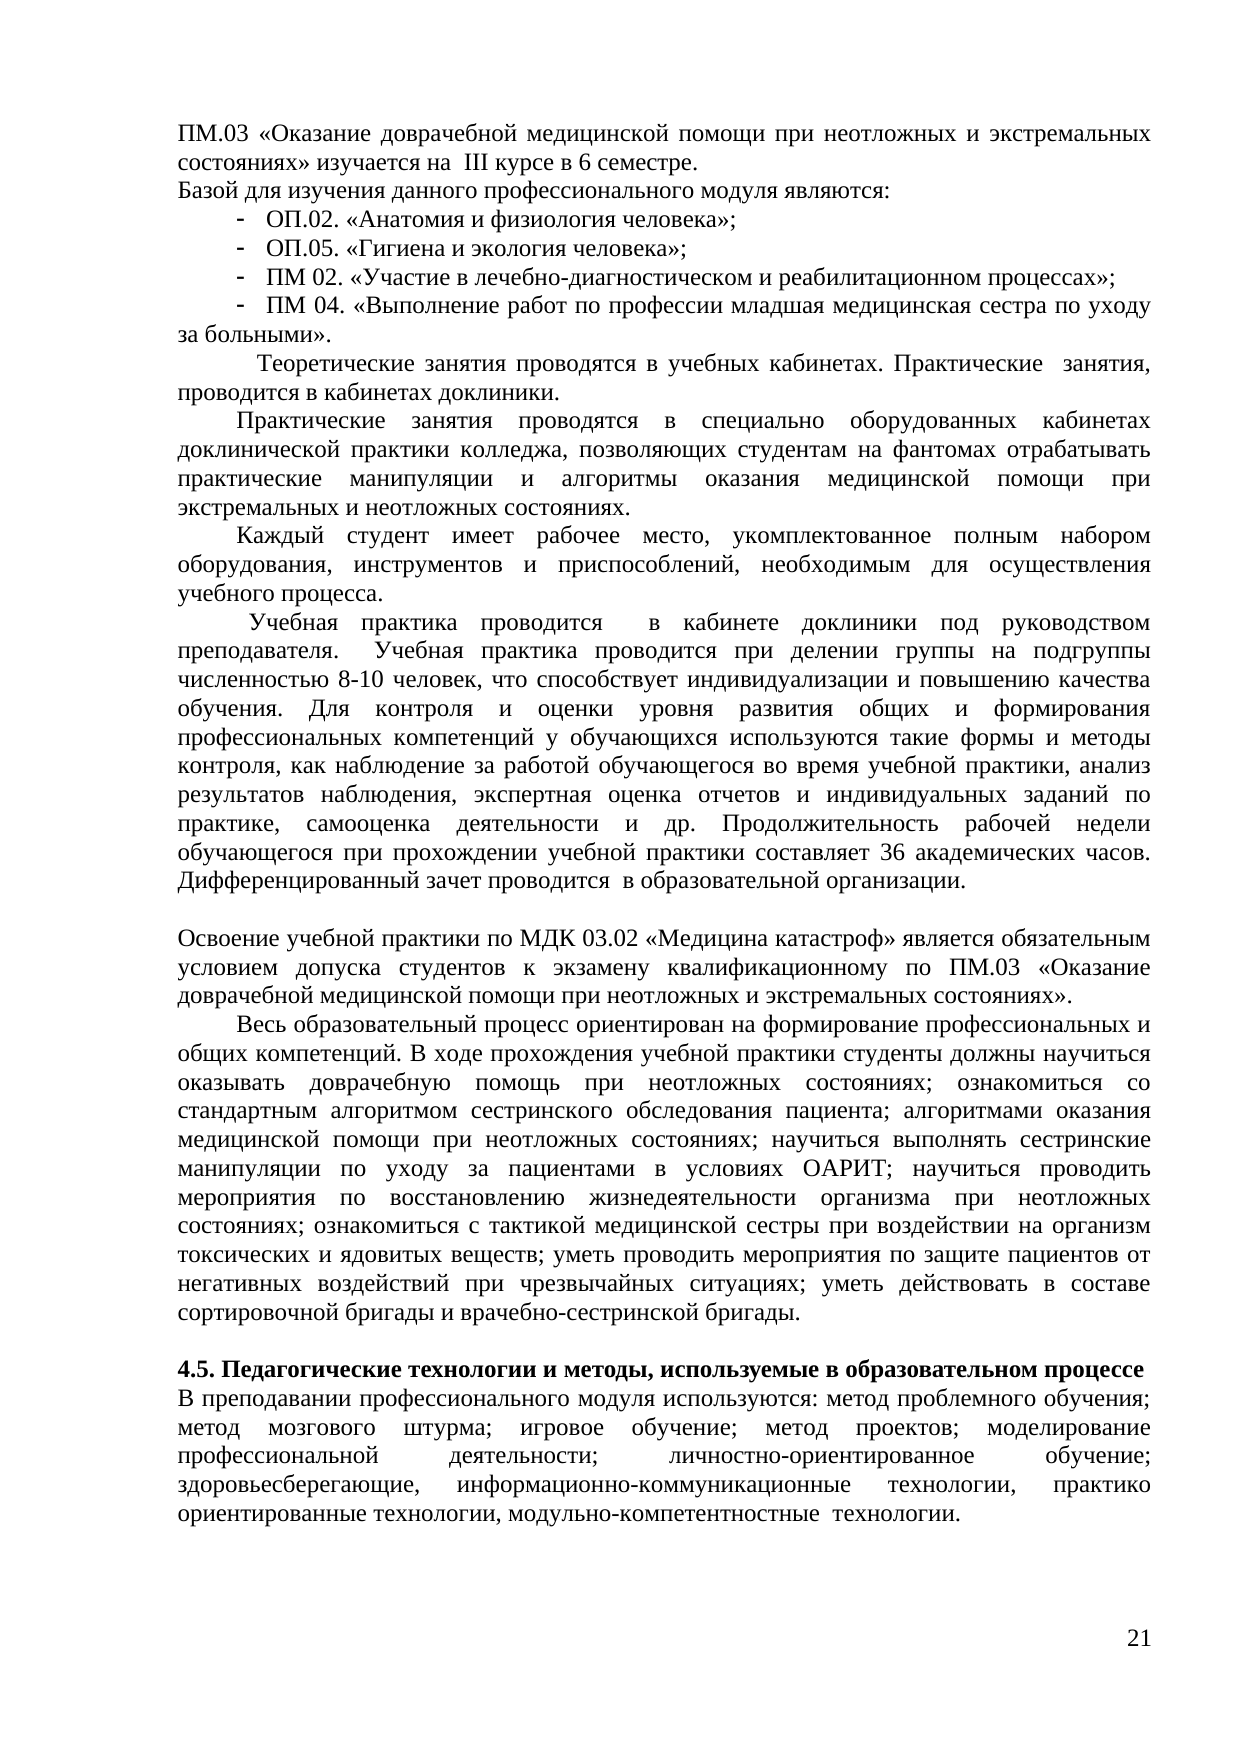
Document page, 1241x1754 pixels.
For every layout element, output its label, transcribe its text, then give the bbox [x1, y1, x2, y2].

text Освоение учебной практики по МДК 03.02 «Медицина катастроф» является обязательным условием допуска студентов к экзамену квалификационному по ПМ.03 «Оказание доврачебной медицинской помощи при неотложных и экстремальных состояниях». [177, 923, 1152, 1009]
text ПМ.03 «Оказание доврачебной медицинской помощи при неотложных и экстремальных состояниях» изучается на III курсе в 6 семестре. [177, 118, 1152, 176]
subtitle 4.5. Педагогические технологии и методы, используемые в образовательном процессе [177, 1354, 1152, 1383]
text Базой для изучения данного профессионального модуля являются: [177, 176, 1152, 204]
text Весь образовательный процесс ориентирован на формирование профессиональных и общих компетенций. В ходе прохождения учебной практики студенты должны научиться оказывать доврачебную помощь при неотложных состояниях; ознакомиться со стандартным алгоритмом сестринского обследования пациента; алгоритмами оказания медицинской помощи при неотложных состояниях; научиться выполнять сестринские манипуляции по уходу за пациентами в условиях ОАРИТ; научиться проводить мероприятия по восстановлению жизнедеятельности организма при неотложных состояниях; ознакомиться с тактикой медицинской сестры при воздействии на организм токсических и ядовитых веществ; уметь проводить мероприятия по защите пациентов от негативных воздействий при чрезвычайных ситуациях; уметь действовать в составе сортировочной бригады и врачебно-сестринской бригады. [177, 1009, 1152, 1326]
list ПМ 04. «Выполнение работ по профессии младшая медицинская сестра по уходу за больными». [177, 291, 1152, 348]
text Практические занятия проводятся в специально оборудованных кабинетах доклинической практики колледжа, позволяющих студентам на фантомах отрабатывать практические манипуляции и алгоритмы оказания медицинской помощи при экстремальных и неотложных состояниях. [177, 406, 1152, 521]
list ПМ 02. «Участие в лечебно-диагностическом и реабилитационном процессах»; [177, 262, 1152, 291]
text Каждый студент имеет рабочее место, укомплектованное полным набором оборудования, инструментов и приспособлений, необходимым для осуществления учебного процесса. [177, 521, 1152, 607]
text В преподавании профессионального модуля используются: метод проблемного обучения; метод мозгового штурма; игровое обучение; метод проектов; моделирование профессиональной деятельности; личностно-ориентированное обучение; здоровьесберегающие, информационно-коммуникационные технологии, практико ориентированные технологии, модульно-компетентностные технологии. [177, 1383, 1152, 1527]
text Учебная практика проводится в кабинете доклиники под руководством преподавателя. Учебная практика проводится при делении группы на подгруппы численностью 8-10 человек, что способствует индивидуализации и повышению качества обучения. Для контроля и оценки уровня развития общих и формирования профессиональных компетенций у обучающихся используются такие формы и методы контроля, как наблюдение за работой обучающегося во время учебной практики, анализ результатов наблюдения, экспертная оценка отчетов и индивидуальных заданий по практике, самооценка деятельности и др. Продолжительность рабочей недели обучающегося при прохождении учебной практики составляет 36 академических часов. Дифференцированный зачет проводится в образовательной организации. [177, 607, 1152, 894]
list ОП.05. «Гигиена и экология человека»; [177, 233, 1152, 262]
list ОП.02. «Анатомия и физиология человека»; [177, 204, 1152, 233]
text Теоретические занятия проводятся в учебных кабинетах. Практические занятия, проводится в кабинетах доклиники. [177, 348, 1152, 406]
